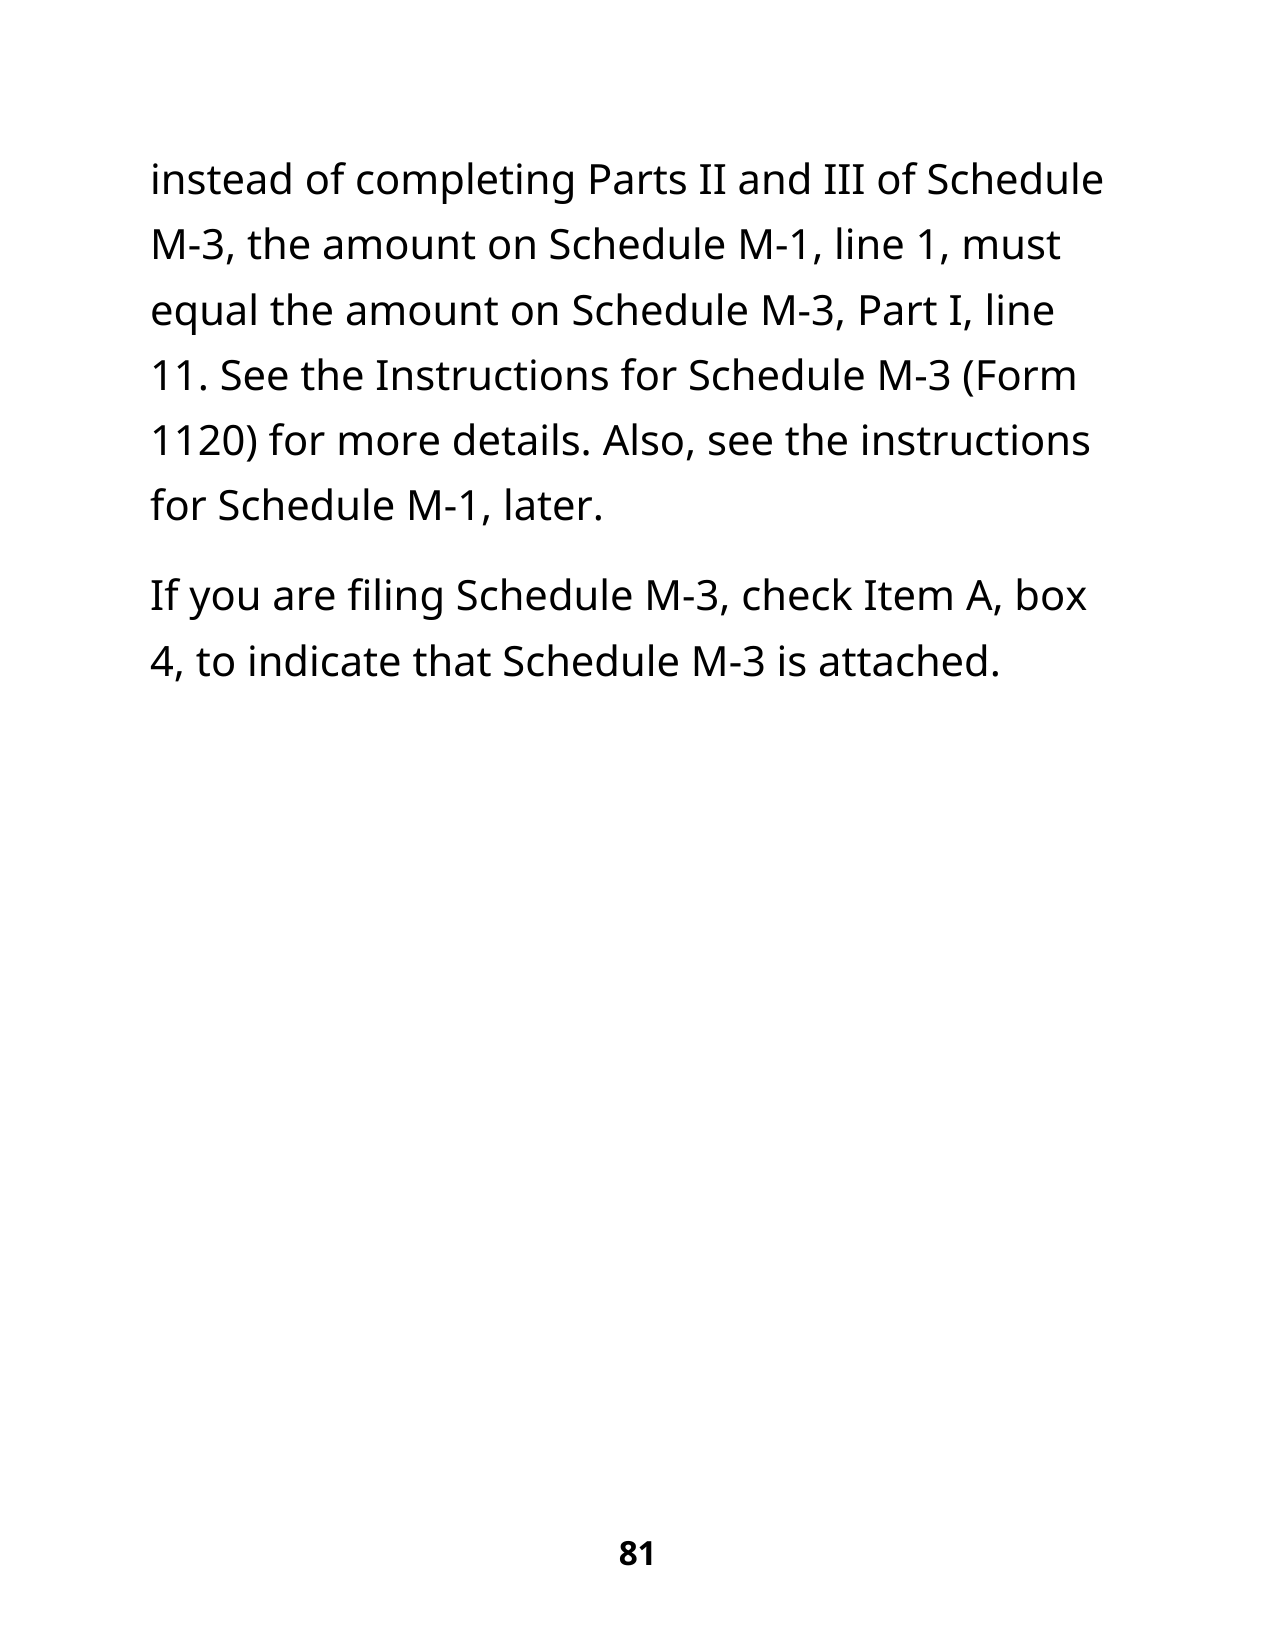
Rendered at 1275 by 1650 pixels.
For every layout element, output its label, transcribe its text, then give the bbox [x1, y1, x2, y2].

text If you are filing Schedule M-3, check Item A, box 4, to indicate that Schedule M-3 is attached. [150, 566, 1125, 688]
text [150, 150, 1125, 533]
